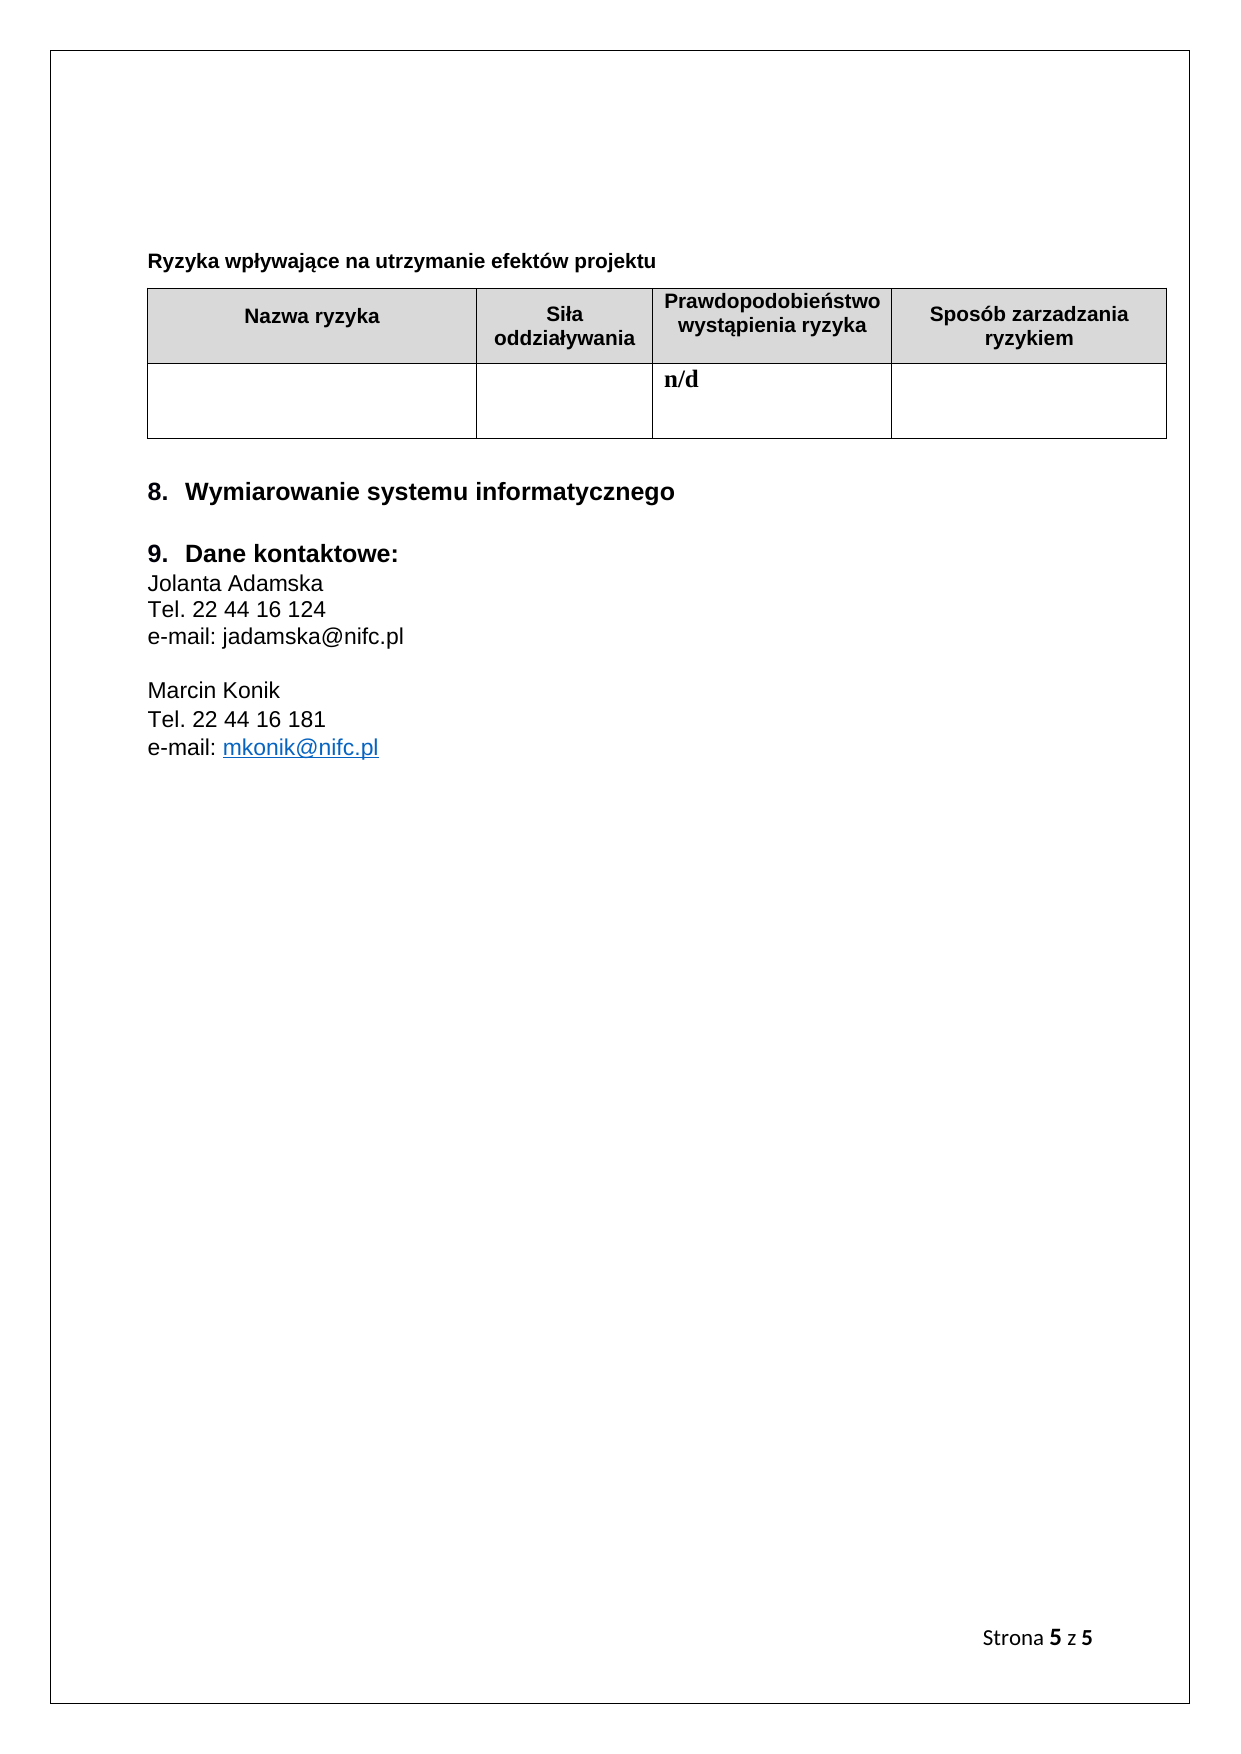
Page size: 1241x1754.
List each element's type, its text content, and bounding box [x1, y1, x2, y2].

table_header Prawdopodobieństwo wystąpienia ryzyka [653, 289, 891, 363]
table_cell [892, 364, 1166, 438]
table_header Siła oddziaływania [477, 289, 652, 363]
table_header Nazwa ryzyka [148, 289, 476, 363]
list Wymiarowanie systemu informatycznego [147, 477, 1093, 506]
text Tel. 22 44 16 181 [147, 706, 1093, 732]
table_header Sposób zarzadzania ryzykiem [892, 289, 1166, 363]
text e-mail: mkonik@nifc.pl [147, 734, 1093, 761]
text Marcin Konik [147, 677, 1093, 704]
text e-mail: jadamska@nifc.pl [147, 623, 1093, 649]
text Tel. 22 44 16 124 [147, 596, 1093, 623]
text Ryzyka wpływające na utrzymanie efektów projektu [147, 249, 1093, 273]
list Dane kontaktowe: [147, 539, 1093, 568]
table_cell [148, 364, 476, 438]
table_cell [477, 364, 652, 438]
text Jolanta Adamska [147, 570, 1093, 596]
table_cell n/d [653, 364, 891, 438]
